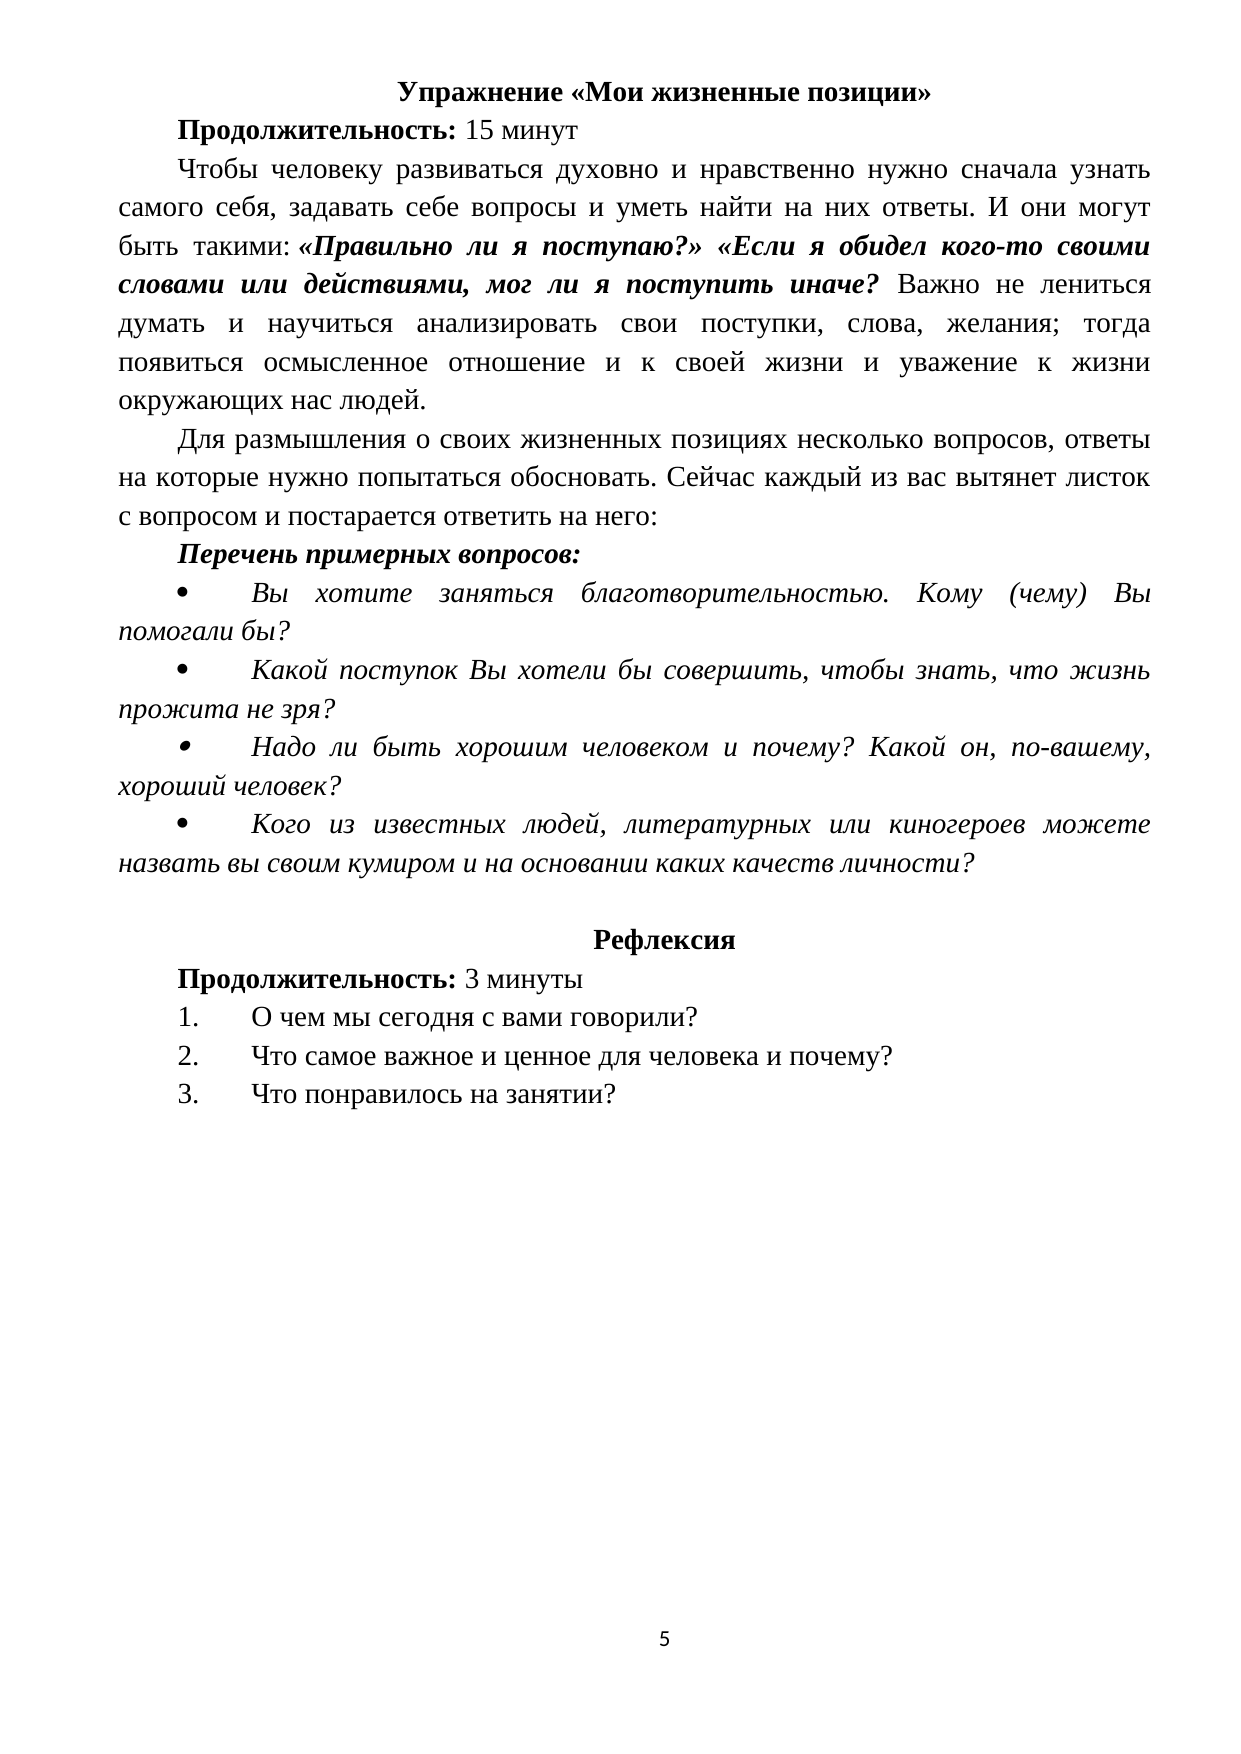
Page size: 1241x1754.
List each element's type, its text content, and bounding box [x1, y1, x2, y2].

list О чем мы сегодня с вами говорили? [118, 999, 1152, 1033]
text Продолжительность: 3 минуты [118, 961, 1152, 994]
list Какой поступок Вы хотели бы совершить, чтобы знать, что жизнь прожита не зря? [118, 652, 1152, 724]
list Кого из известных людей, литературных или киногероев можете назвать вы своим кумиром и на основании каких качеств личности? [118, 806, 1152, 879]
text Продолжительность: 15 минут [118, 112, 1152, 146]
text Чтобы человеку развиваться духовно и нравственно нужно сначала узнать самого себя, задавать себе вопросы и уметь найти на них ответы. И они могут быть такими: «Правильно ли я поступаю?» «Если я обидел кого-то своими словами или действиями, мог ли я поступить иначе? Важно не лениться думать и научиться анализировать свои поступки, слова, желания; тогда появиться осмысленное отношение и к своей жизни и уважение к жизни окружающих нас людей. [118, 151, 1152, 416]
list Вы хотите заняться благотворительностью. Кому (чему) Вы помогали бы? [118, 575, 1152, 647]
text Перечень примерных вопросов: [118, 536, 1152, 570]
list Что понравилось на занятии? [118, 1076, 1152, 1110]
text Упражнение «Мои жизненные позиции» [118, 74, 1152, 107]
list Что самое важное и ценное для человека и почему? [118, 1038, 1152, 1071]
text Для размышления о своих жизненных позициях несколько вопросов, ответы на которые нужно попытаться обосновать. Сейчас каждый из вас вытянет листок с вопросом и постарается ответить на него: [118, 421, 1152, 531]
list Надо ли быть хорошим человеком и почему? Какой он, по-вашему, хороший человек? [118, 729, 1152, 801]
text Рефлексия [118, 922, 1152, 956]
